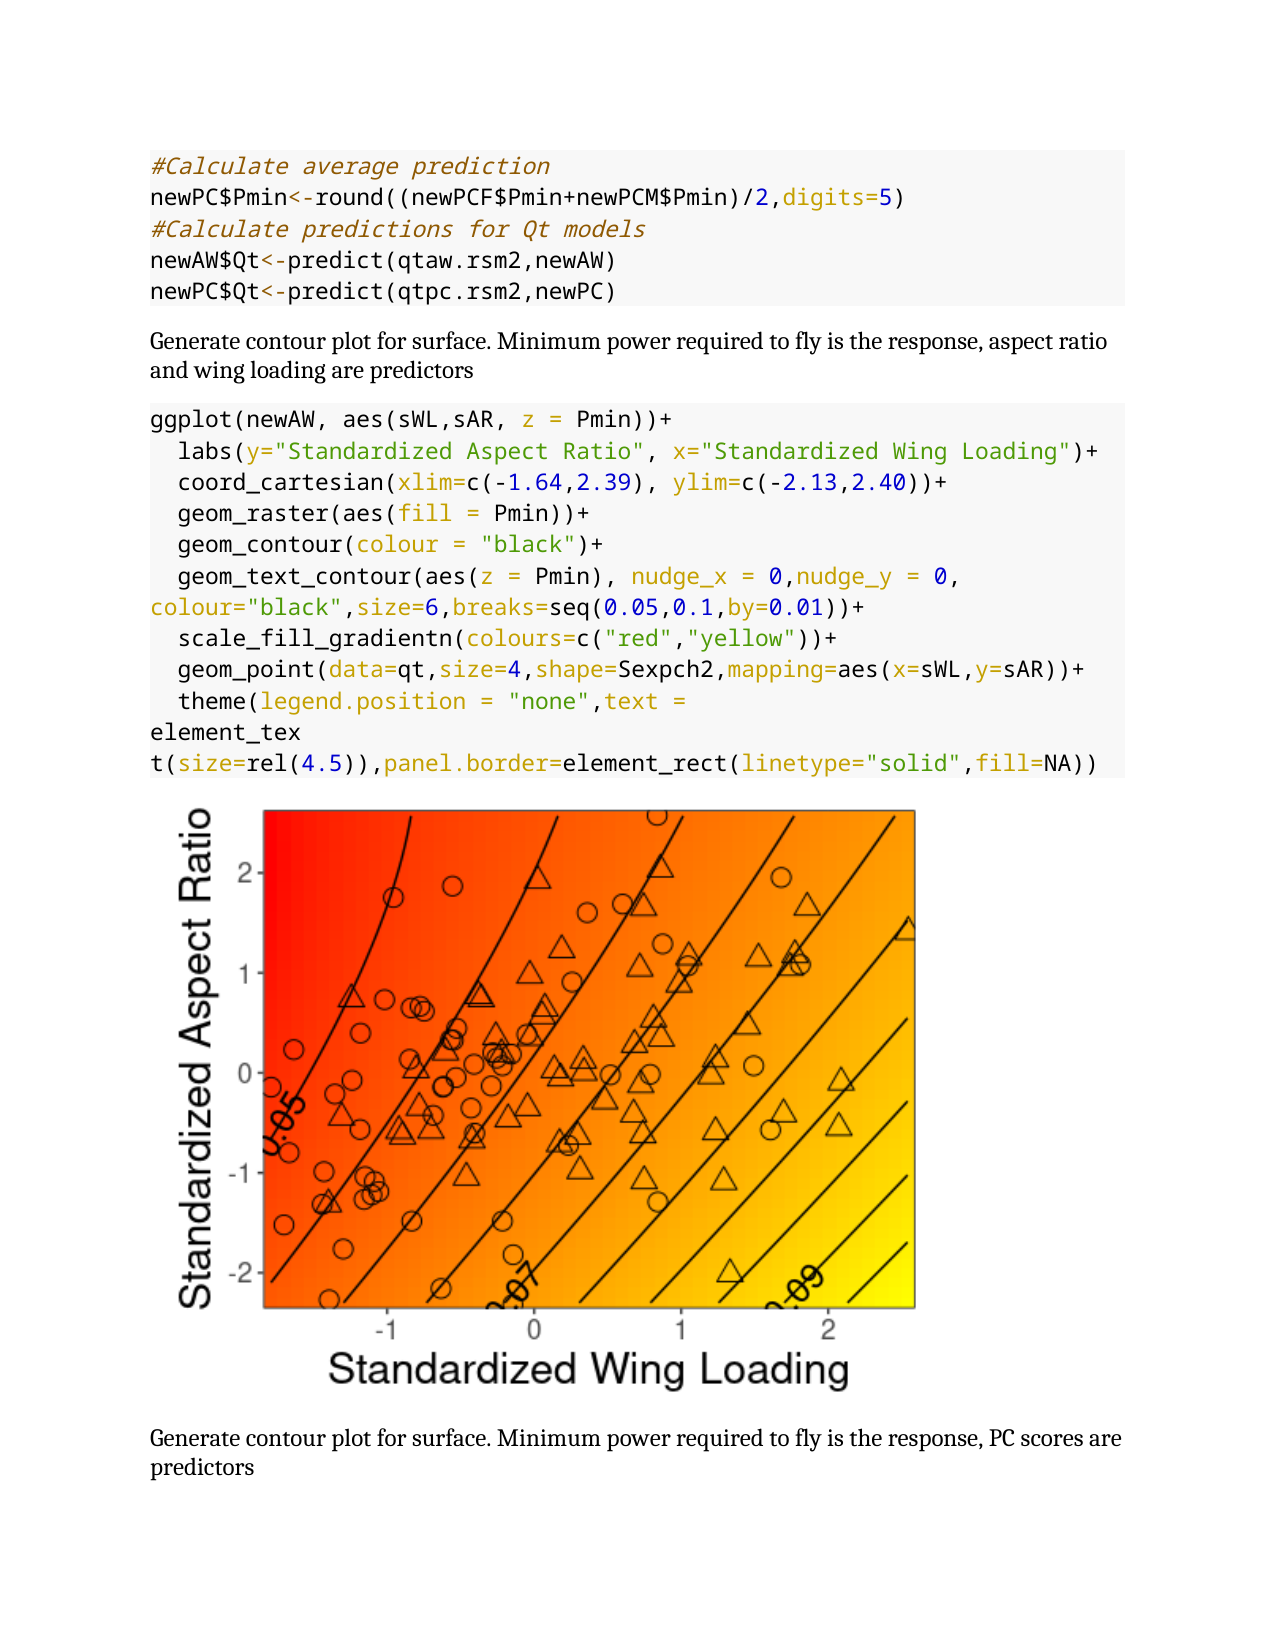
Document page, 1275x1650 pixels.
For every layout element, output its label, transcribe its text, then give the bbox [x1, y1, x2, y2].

text Generate contour plot for surface. Minimum power required to fly is the response, aspect ratio and wing loading are predictors [150, 327, 1125, 384]
text ggplot(newAW, aes(sWL,sAR, z = Pmin))+ labs(y="Standardized Aspect Ratio", x="Standardized Wing Loading")+ coord_cartesian(xlim=c(-1.64,2.39), ylim=c(-2.13,2.40))+ geom_raster(aes(fill = Pmin))+ geom_contour(colour = "black")+ geom_text_contour(aes(z = Pmin), nudge_x = 0,nudge_y = 0, colour="black",size=6,breaks=seq(0.05,0.1,by=0.01))+ scale_fill_gradientn(colours=c("red","yellow"))+ geom_point(data=qt,size=4,shape=Sexpch2,mapping=aes(x=sWL,y=sAR))+ theme(legend.position = "none",text = element_text(size=rel(4.5)),panel.border=element_rect(linetype="solid",fill=NA)) [150, 403, 1125, 778]
picture [168, 799, 927, 1406]
text Generate contour plot for surface. Minimum power required to fly is the response, PC scores are predictors [150, 1424, 1125, 1482]
